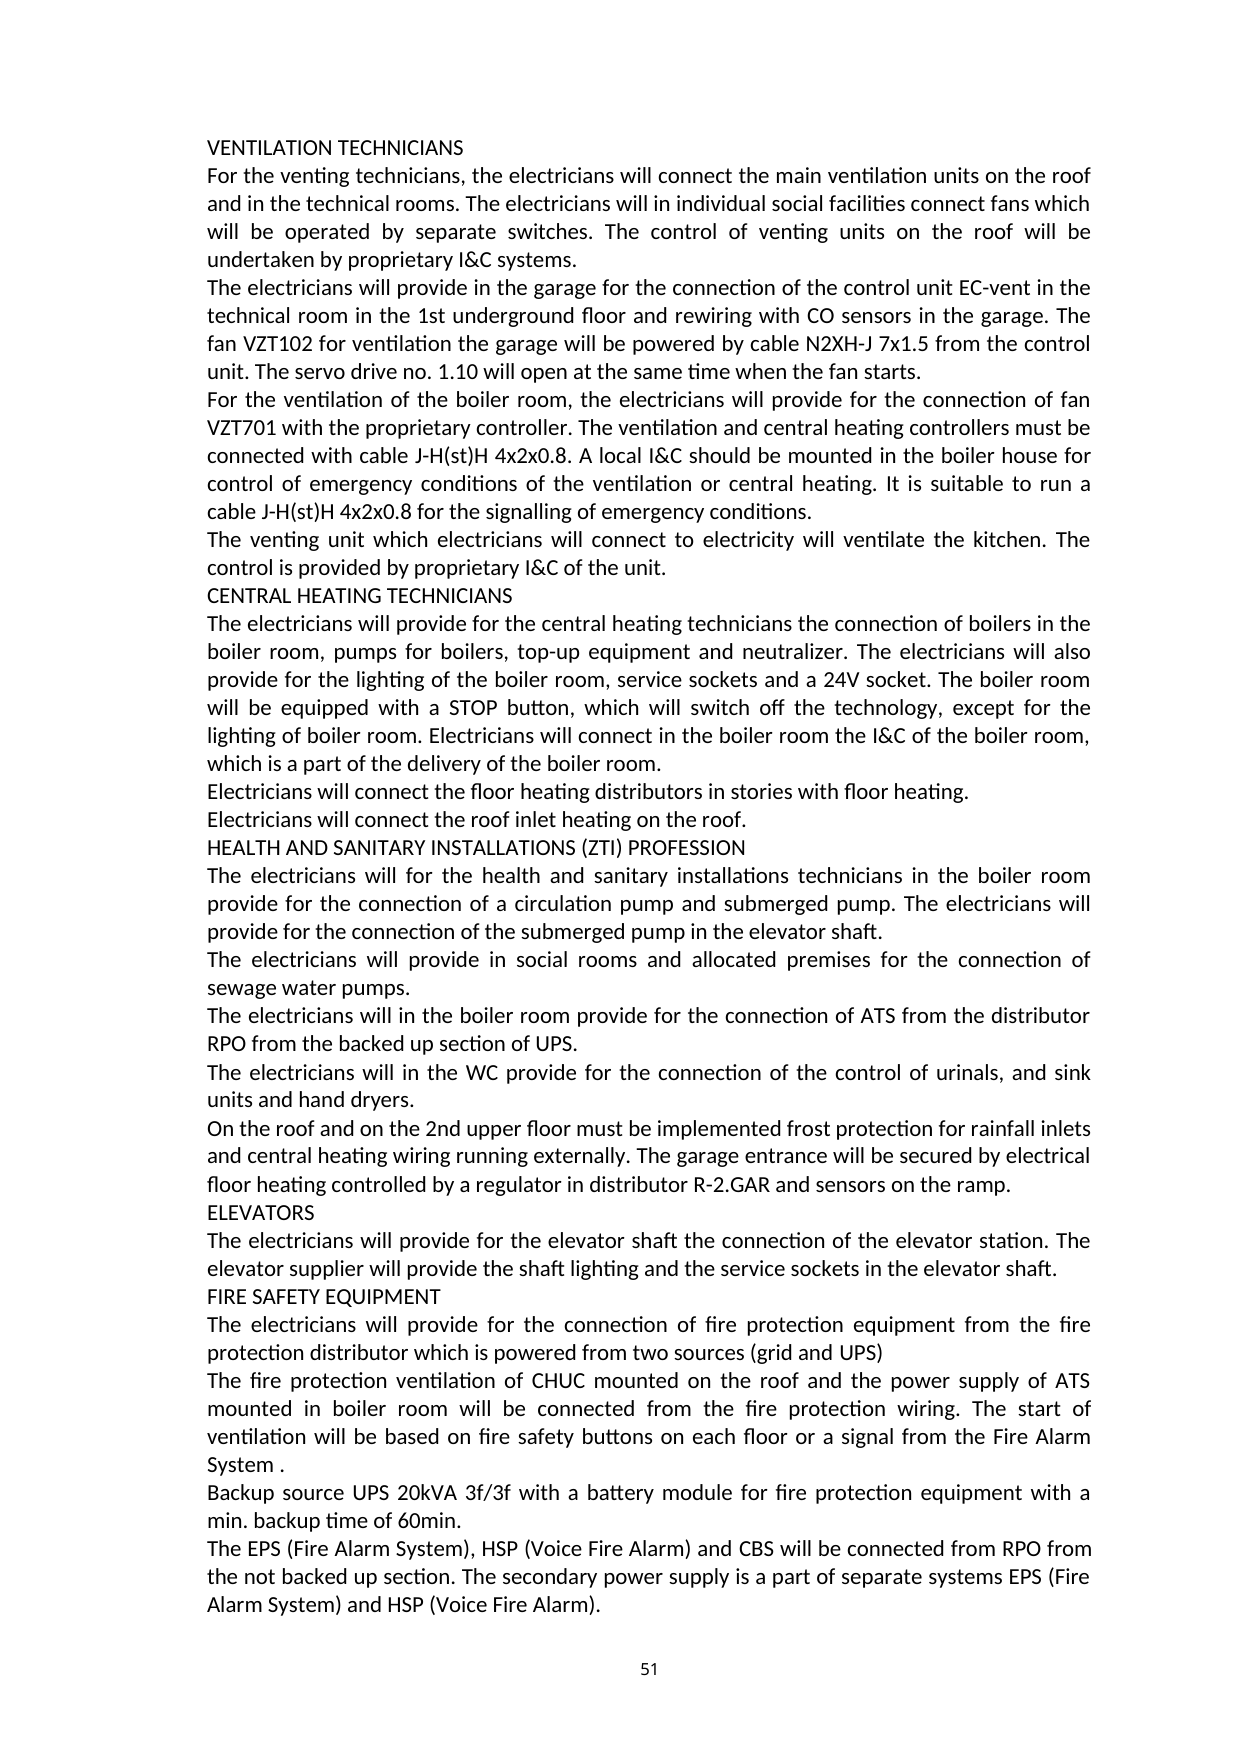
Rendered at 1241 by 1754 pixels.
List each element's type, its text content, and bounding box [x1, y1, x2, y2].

subtitle HEALTH AND SANITARY INSTALLATIONS (ZTI) profession [207, 833, 1092, 861]
subtitle CENTRAL HEATING technicians [207, 581, 1092, 609]
text The EPS (Fire Alarm System), HSP (Voice Fire Alarm) and CBS will be connected from RPO from the not backed up section. The secondary power supply is a part of separate systems EPS (Fire Alarm System) and HSP (Voice Fire Alarm). [207, 1534, 1092, 1618]
text For the ventilation of the boiler room, the electricians will provide for the connection of fan VZT701 with the proprietary controller. The ventilation and central heating controllers must be connected with cable J-H(st)H 4x2x0.8. A local I&C should be mounted in the boiler house for control of emergency conditions of the ventilation or central heating. It is suitable to run a cable J-H(st)H 4x2x0.8 for the signalling of emergency conditions. [207, 385, 1092, 525]
text The electricians will provide in social rooms and allocated premises for the connection of sewage water pumps. [207, 946, 1092, 1002]
subtitle Fire safety equipment [207, 1282, 1092, 1310]
text The electricians will provide in the garage for the connection of the control unit EC-vent in the technical room in the 1st underground floor and rewiring with CO sensors in the garage. The fan VZT102 for ventilation the garage will be powered by cable N2XH-J 7x1.5 from the control unit. The servo drive no. 1.10 will open at the same time when the fan starts. [207, 273, 1092, 385]
text The electricians will in the boiler room provide for the connection of ATS from the distributor RPO from the backed up section of UPS. [207, 1002, 1092, 1058]
subtitle VENTILATION technicians [207, 133, 1092, 161]
text Electricians will connect the roof inlet heating on the roof. [207, 805, 1092, 833]
text The electricians will provide for the elevator shaft the connection of the elevator station. The elevator supplier will provide the shaft lighting and the service sockets in the elevator shaft. [207, 1226, 1092, 1282]
text The fire protection ventilation of CHUC mounted on the roof and the power supply of ATS mounted in boiler room will be connected from the fire protection wiring. The start of ventilation will be based on fire safety buttons on each floor or a signal from the Fire Alarm System . [207, 1366, 1092, 1478]
text Backup source UPS 20kVA 3f/3f with a battery module for fire protection equipment with a min. backup time of 60min. [207, 1478, 1092, 1534]
text Electricians will connect the floor heating distributors in stories with floor heating. [207, 777, 1092, 805]
text The electricians will provide for the connection of fire protection equipment from the fire protection distributor which is powered from two sources (grid and UPS) [207, 1310, 1092, 1366]
text The electricians will in the WC provide for the connection of the control of urinals, and sink units and hand dryers. [207, 1058, 1092, 1114]
subtitle Elevators [207, 1198, 1092, 1226]
text The electricians will provide for the central heating technicians the connection of boilers in the boiler room, pumps for boilers, top-up equipment and neutralizer. The electricians will also provide for the lighting of the boiler room, service sockets and a 24V socket. The boiler room will be equipped with a STOP button, which will switch off the technology, except for the lighting of boiler room. Electricians will connect in the boiler room the I&C of the boiler room, which is a part of the delivery of the boiler room. [207, 609, 1092, 777]
text For the venting technicians, the electricians will connect the main ventilation units on the roof and in the technical rooms. The electricians will in individual social facilities connect fans which will be operated by separate switches. The control of venting units on the roof will be undertaken by proprietary I&C systems. [207, 161, 1092, 273]
text The venting unit which electricians will connect to electricity will ventilate the kitchen. The control is provided by proprietary I&C of the unit. [207, 525, 1092, 581]
text The electricians will for the health and sanitary installations technicians in the boiler room provide for the connection of a circulation pump and submerged pump. The electricians will provide for the connection of the submerged pump in the elevator shaft. [207, 861, 1092, 946]
text On the roof and on the 2nd upper floor must be implemented frost protection for rainfall inlets and central heating wiring running externally. The garage entrance will be secured by electrical floor heating controlled by a regulator in distributor R-2.GAR and sensors on the ramp. [207, 1114, 1092, 1198]
